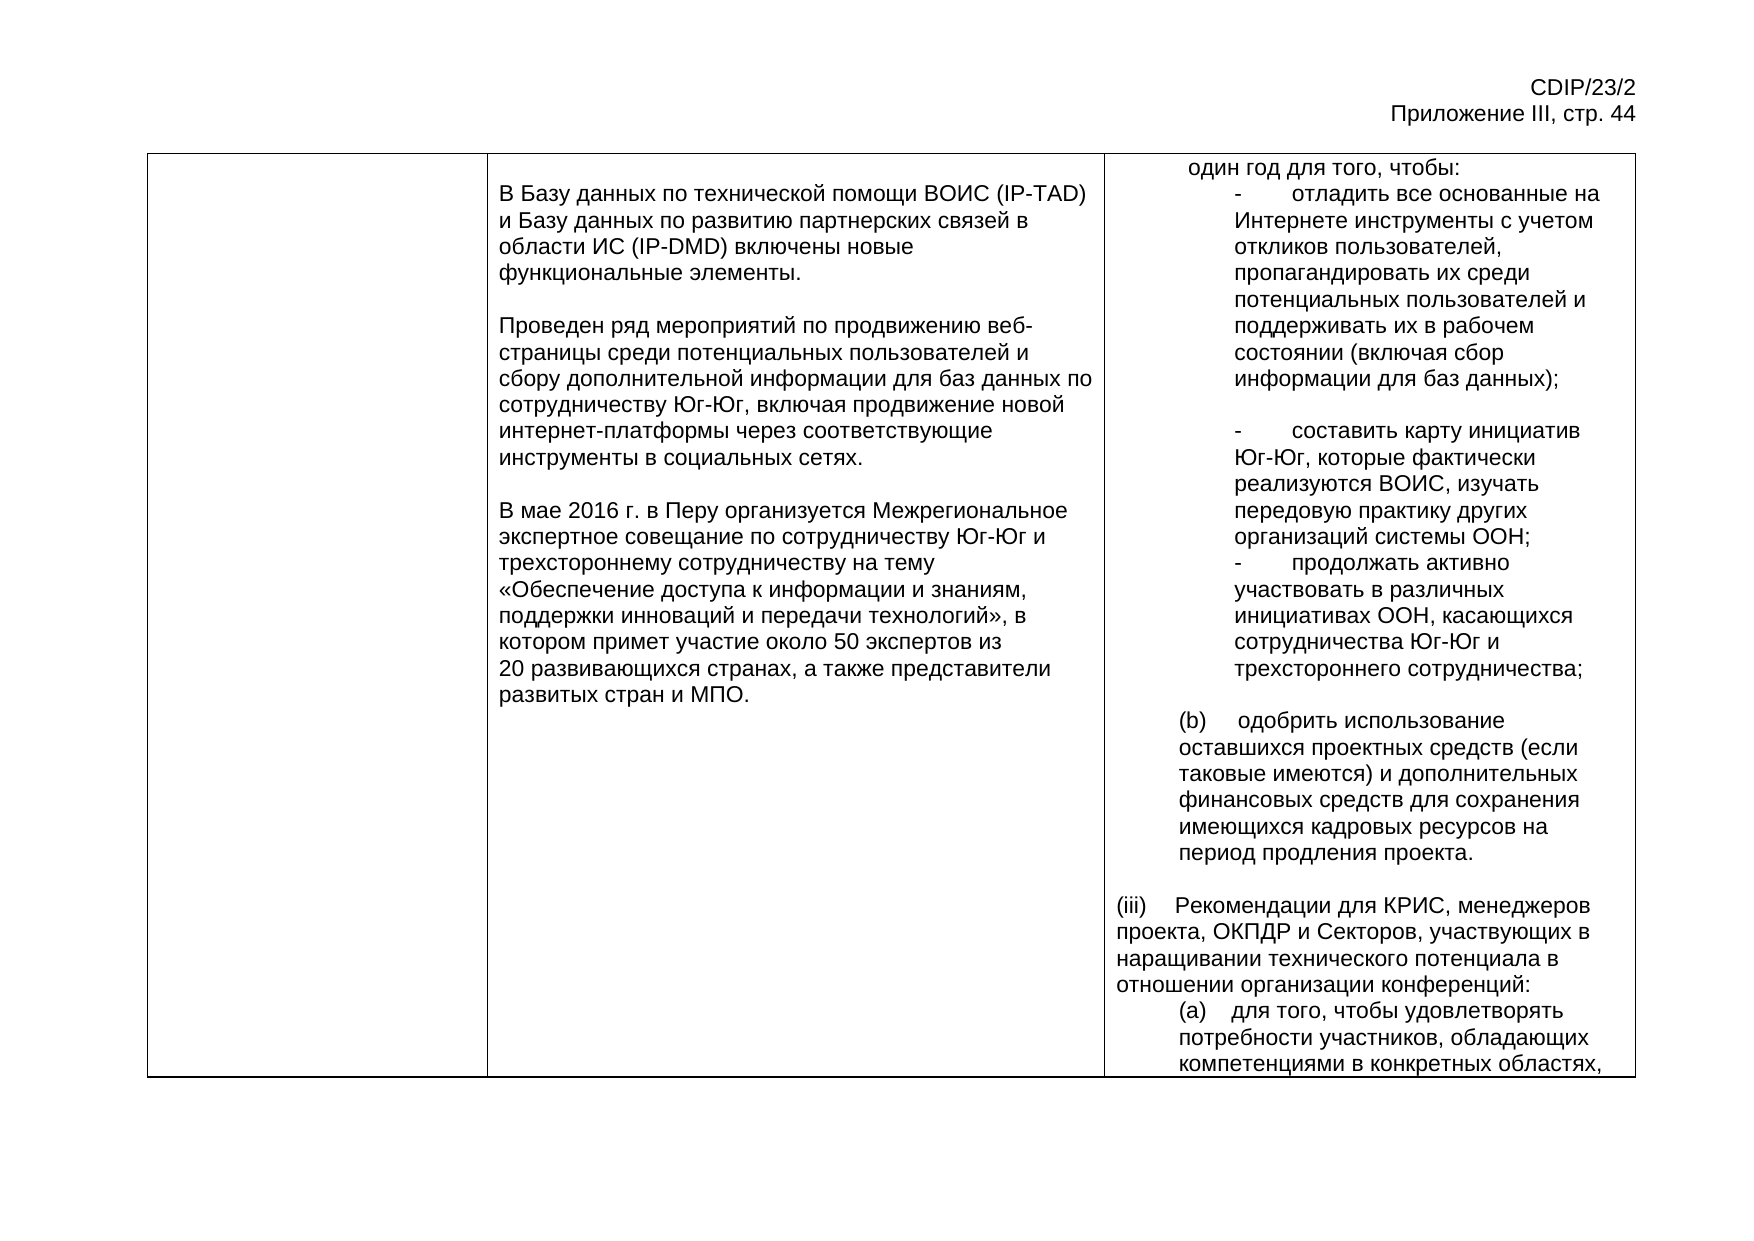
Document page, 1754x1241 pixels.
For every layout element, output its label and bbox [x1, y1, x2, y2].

table_cell [488, 154, 1104, 1076]
table_cell [1105, 154, 1635, 1076]
table_cell [148, 154, 487, 1076]
